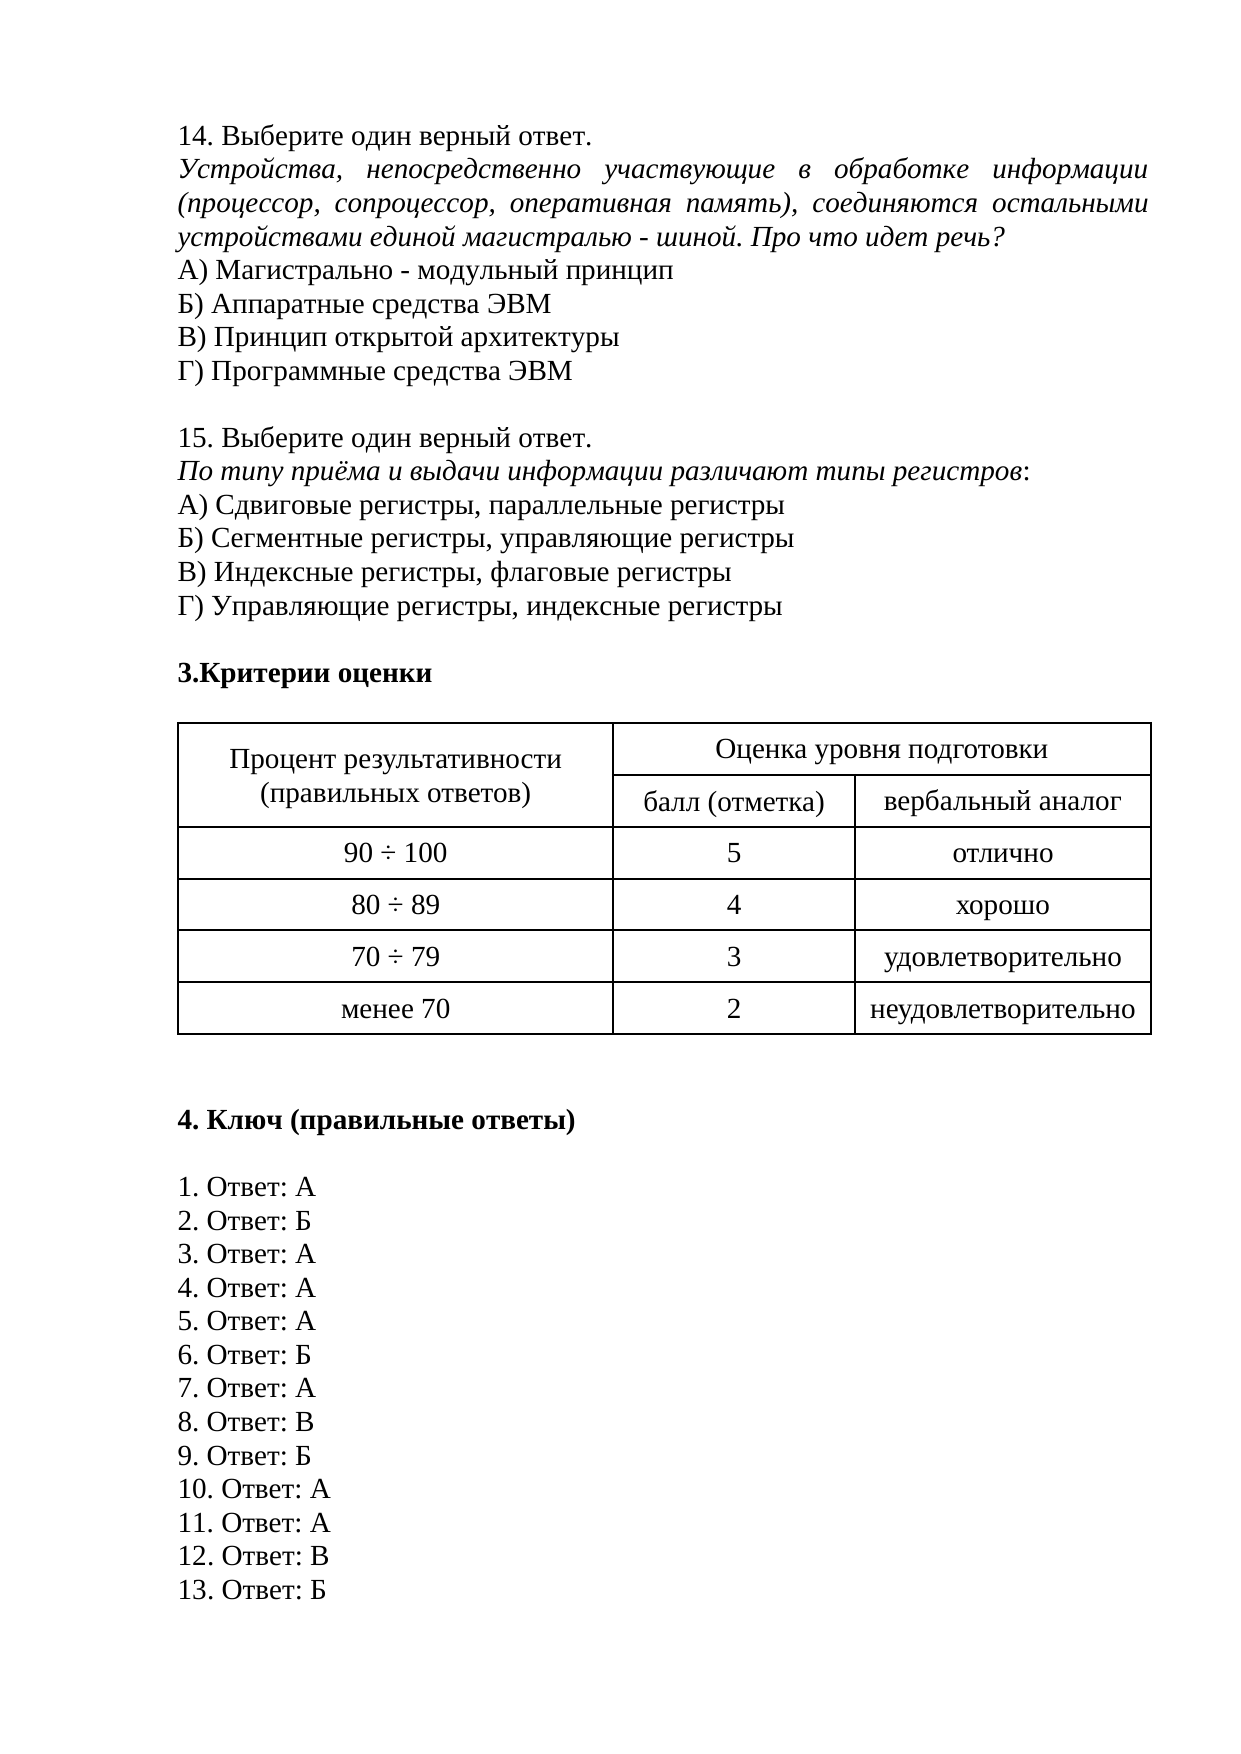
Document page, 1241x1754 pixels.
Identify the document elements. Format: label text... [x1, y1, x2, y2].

text 9. Ответ: Б [177, 1438, 1152, 1471]
table_header Оценка уровня подготовки [614, 724, 1150, 774]
text 15. Выберите один верный ответ. [177, 420, 1152, 453]
table_cell 70 ÷ 79 [179, 931, 612, 981]
text 8. Ответ: В [177, 1404, 1152, 1438]
table_cell 5 [614, 828, 854, 877]
text 10. Ответ: А [177, 1471, 1152, 1505]
text 3.Критерии оценки [177, 655, 1152, 688]
table_cell 80 ÷ 89 [179, 880, 612, 929]
text 11. Ответ: А [177, 1505, 1152, 1538]
text А) Магистрально - модульный принцип [177, 252, 1152, 286]
text 4. Ответ: А [177, 1270, 1152, 1303]
text А) Сдвиговые регистры, параллельные регистры [177, 487, 1152, 521]
table_cell 90 ÷ 100 [179, 828, 612, 877]
table_cell хорошо [856, 880, 1150, 929]
text В) Индексные регистры, флаговые регистры [177, 554, 1152, 588]
text Устройства, непосредственно участвующие в обработке информации (процессор, сопроцессор, оперативная память), соединяются остальными устройствами единой магистралью - шиной. Про что идет речь? [177, 152, 1152, 252]
text Г) Управляющие регистры, индексные регистры [177, 588, 1152, 621]
text 4. Ключ (правильные ответы) [177, 1102, 1152, 1136]
table_cell 4 [614, 880, 854, 929]
text 12 . Ответ: В [177, 1538, 1152, 1572]
text 3. Ответ: А [177, 1236, 1152, 1270]
table_cell отлично [856, 828, 1150, 877]
text 5. Ответ: А [177, 1303, 1152, 1337]
table_cell менее 70 [179, 983, 612, 1033]
text Б) Аппаратные средства ЭВМ [177, 286, 1152, 319]
table_cell удовлетворительно [856, 931, 1150, 981]
text 7. Ответ: А [177, 1371, 1152, 1404]
text 14. Выберите один верный ответ. [177, 118, 1152, 152]
table_cell балл (отметка) [614, 776, 854, 826]
table_cell вербальный аналог [856, 776, 1150, 826]
table_cell 2 [614, 983, 854, 1033]
text 13 . Ответ: Б [177, 1572, 1152, 1605]
text По типу приёма и выдачи информации различают типы регистров: [177, 453, 1152, 487]
text 1. Ответ: А [177, 1169, 1152, 1203]
text 2. Ответ: Б [177, 1203, 1152, 1236]
table_cell 3 [614, 931, 854, 981]
text В) Принцип открытой архитектуры [177, 319, 1152, 353]
text Г) Программные средства ЭВМ [177, 353, 1152, 386]
table_header Процент результативности (правильных ответов) [179, 724, 612, 826]
table_cell неудовлетворительно [856, 983, 1150, 1033]
text Б) Сегментные регистры, управляющие регистры [177, 521, 1152, 554]
text 6. Ответ: Б [177, 1337, 1152, 1371]
